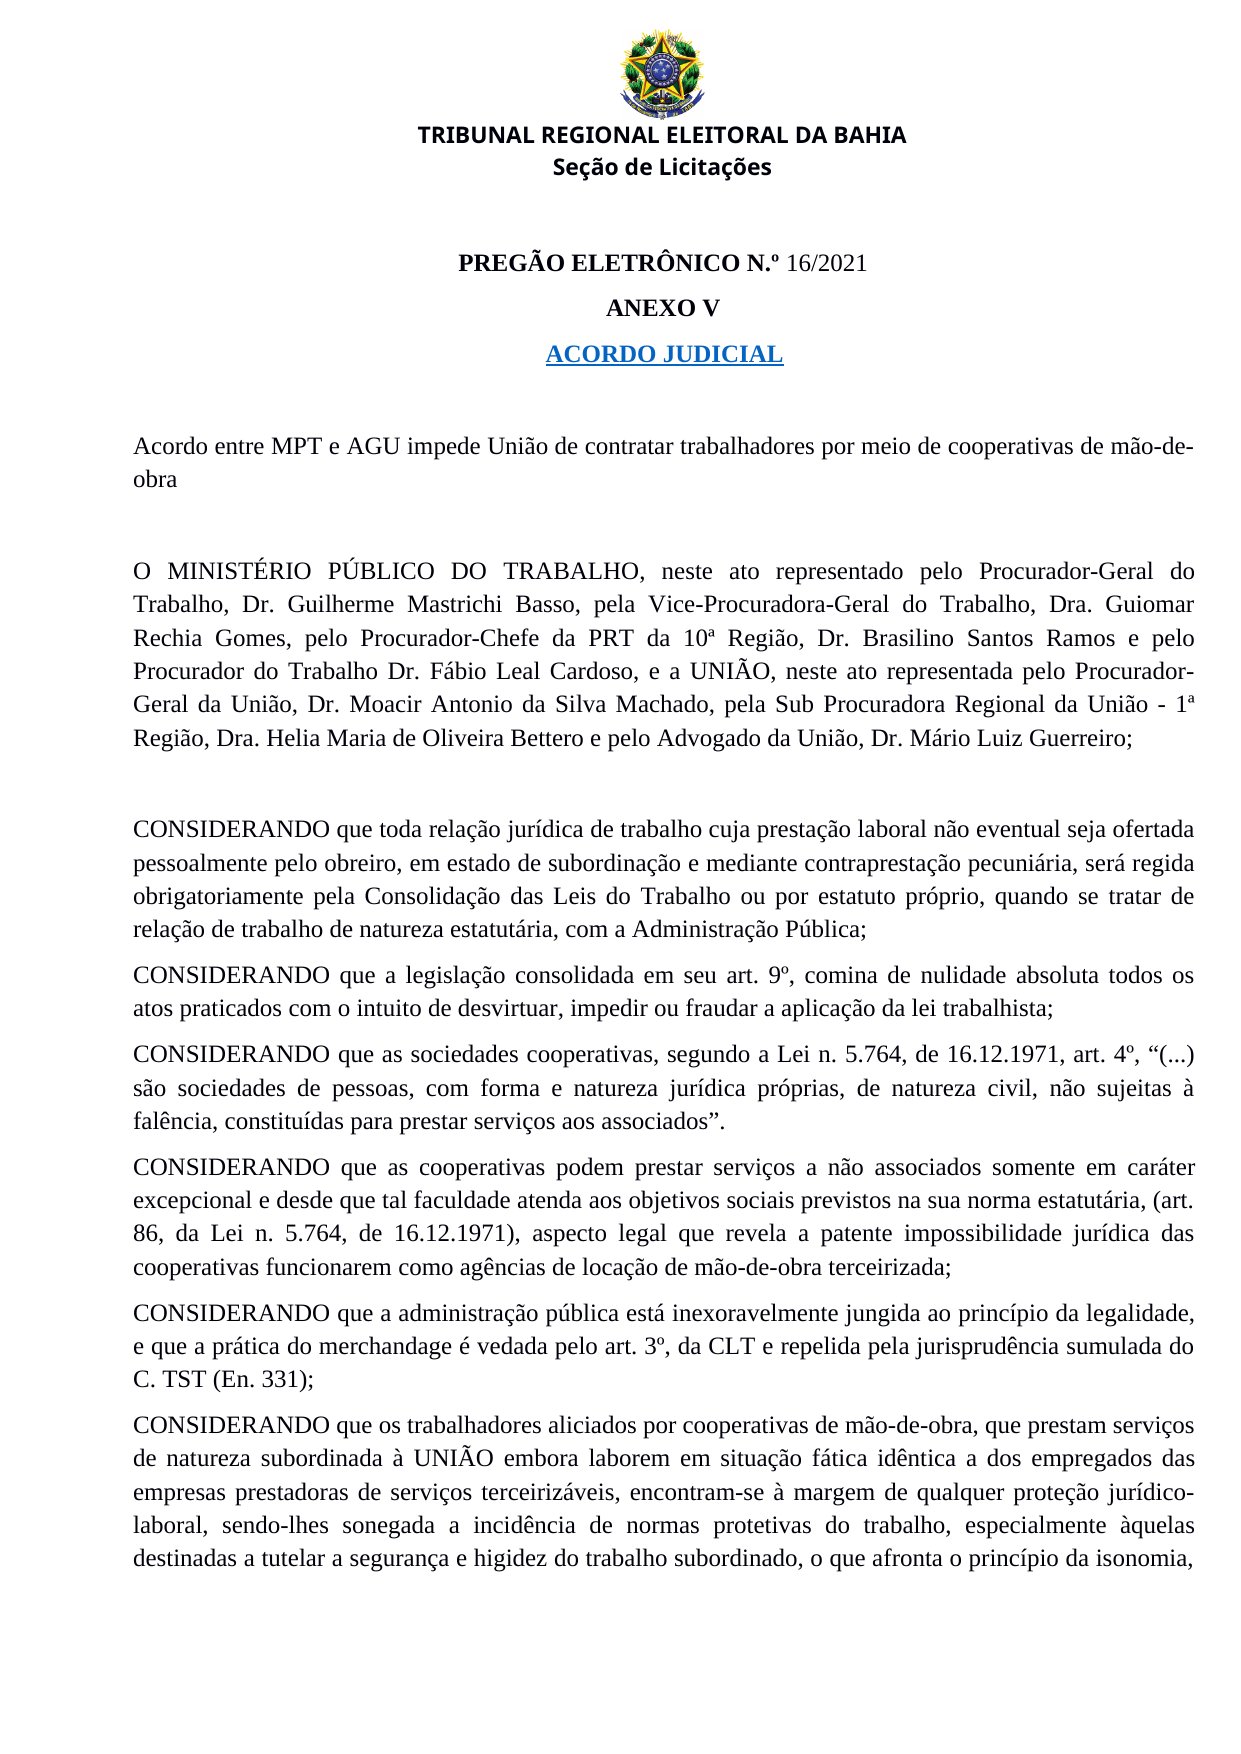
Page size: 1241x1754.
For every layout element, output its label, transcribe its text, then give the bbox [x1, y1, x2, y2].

text CONSIDERANDO que as sociedades cooperativas, segundo a Lei n. 5.764, de 16.12.1971, art. 4º, “(...) são sociedades de pessoas, com forma e natureza jurídica próprias, de natureza civil, não sujeitas à falência, constituídas para prestar serviços aos associados”. [133, 1036, 1196, 1136]
text CONSIDERANDO que a legislação consolidada em seu art. 9º, comina de nulidade absoluta todos os atos praticados com o intuito de desvirtuar, impedir ou fraudar a aplicação da lei trabalhista; [133, 957, 1196, 1023]
text ACORDO JUDICIAL [133, 336, 1196, 369]
text Acordo entre MPT e AGU impede União de contratar trabalhadores por meio de cooperativas de mão-de-obra [133, 428, 1196, 494]
text ANEXO V [133, 290, 1193, 323]
text CONSIDERANDO que a administração pública está inexoravelmente jungida ao princípio da legalidade, e que a prática do merchandage é vedada pelo art. 3º, da CLT e repelida pela jurisprudência sumulada do C. TST (En. 331); [133, 1294, 1196, 1394]
text PREGÃO ELETRÔNICO N.º [133, 244, 1193, 278]
text O MINISTÉRIO PÚBLICO DO TRABALHO, neste ato representado pelo Procurador-Geral do Trabalho, Dr. Guilherme Mastrichi Basso, pela Vice-Procuradora-Geral do Trabalho, Dra. Guiomar Rechia Gomes, pelo Procurador-Chefe da PRT da 10ª Região, Dr. Brasilino Santos Ramos e pelo Procurador do Trabalho Dr. Fábio Leal Cardoso, e a UNIÃO, neste ato representada pelo Procurador-Geral da União, Dr. Moacir Antonio da Silva Machado, pela Sub Procuradora Regional da União - 1ª Região, Dra. Helia Maria de Oliveira Bettero e pelo Advogado da União, Dr. Mário Luiz Guerreiro; [133, 553, 1196, 753]
text CONSIDERANDO que toda relação jurídica de trabalho cuja prestação laboral não eventual seja ofertada pessoalmente pelo obreiro, em estado de subordinação e mediante contraprestação pecuniária, será regida obrigatoriamente pela Consolidação das Leis do Trabalho ou por estatuto próprio, quando se tratar de relação de trabalho de natureza estatutária, com a Administração Pública; [133, 811, 1196, 944]
text CONSIDERANDO que as cooperativas podem prestar serviços a não associados somente em caráter excepcional e desde que tal faculdade atenda aos objetivos sociais previstos na sua norma estatutária, (art. 86, da Lei n. 5.764, de 16.12.1971), aspecto legal que revela a patente impossibilidade jurídica das cooperativas funcionarem como agências de locação de mão-de-obra terceirizada; [133, 1148, 1196, 1282]
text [133, 1407, 1196, 1573]
